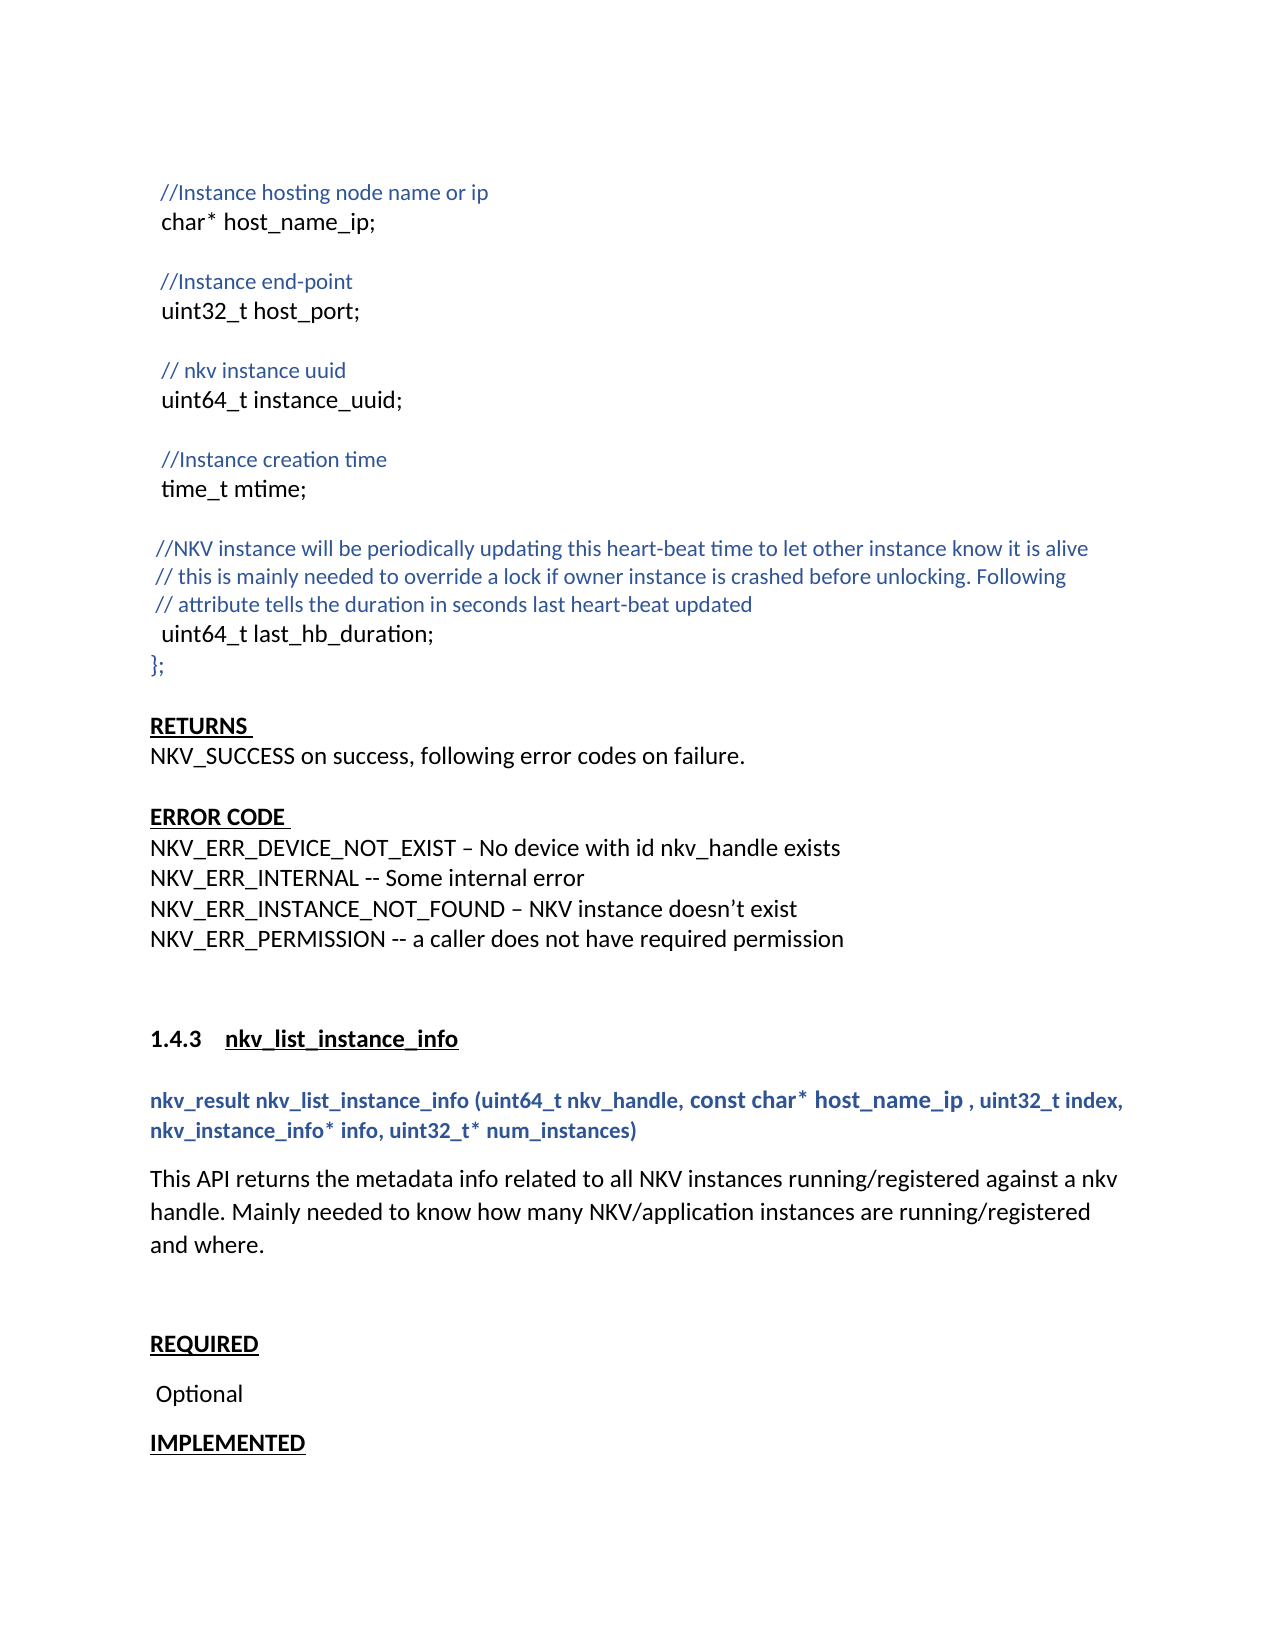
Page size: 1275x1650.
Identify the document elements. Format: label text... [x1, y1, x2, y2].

text NKV_SUCCESS on success, following error codes on failure. [150, 740, 1125, 771]
list nkv_list_instance_info [150, 1023, 1125, 1053]
text // nkv instance uuid [150, 356, 1125, 384]
text // attribute tells the duration in seconds last heart-beat updated [150, 590, 1125, 618]
text uint64_t instance_uuid; [150, 384, 1125, 415]
text time_t mtime; [150, 473, 1125, 504]
text REQUIRED [150, 1328, 1125, 1359]
text ERROR CODE [150, 801, 1125, 832]
text uint32_t host_port; [150, 295, 1125, 326]
text //NKV instance will be periodically updating this heart-beat time to let other instance know it is alive [150, 534, 1125, 562]
text NKV_ERR_PERMISSION -- a caller does not have required permission [150, 923, 1125, 954]
text //Instance hosting node name or ip [150, 178, 1125, 206]
text nkv_result nkv_list_instance_info (uint64_t nkv_handle, const char* host_name_ip , uint32_t index, nkv_instance_info* info, uint32_t* num_instances) [150, 1084, 1125, 1144]
text NKV_ERR_INTERNAL -- Some internal error [150, 862, 1125, 893]
text NKV_ERR_DEVICE_NOT_EXIST – No device with id nkv_handle exists [150, 832, 1125, 862]
text char* host_name_ip; [150, 206, 1125, 237]
text This API returns the metadata info related to all NKV instances running/registered against a nkv handle. Mainly needed to know how many NKV/application instances are running/registered and where. [150, 1163, 1125, 1260]
text }; [150, 649, 1125, 679]
text //Instance end-point [150, 267, 1125, 295]
text NKV_ERR_INSTANCE_NOT_FOUND – NKV instance doesn’t exist [150, 893, 1125, 923]
text uint64_t last_hb_duration; [150, 618, 1125, 649]
text RETURNS [150, 710, 1125, 740]
text Optional [150, 1378, 1125, 1408]
text //Instance creation time [150, 445, 1125, 473]
text // this is mainly needed to override a lock if owner instance is crashed before unlocking. Following [150, 562, 1125, 590]
text IMPLEMENTED [150, 1427, 1125, 1458]
